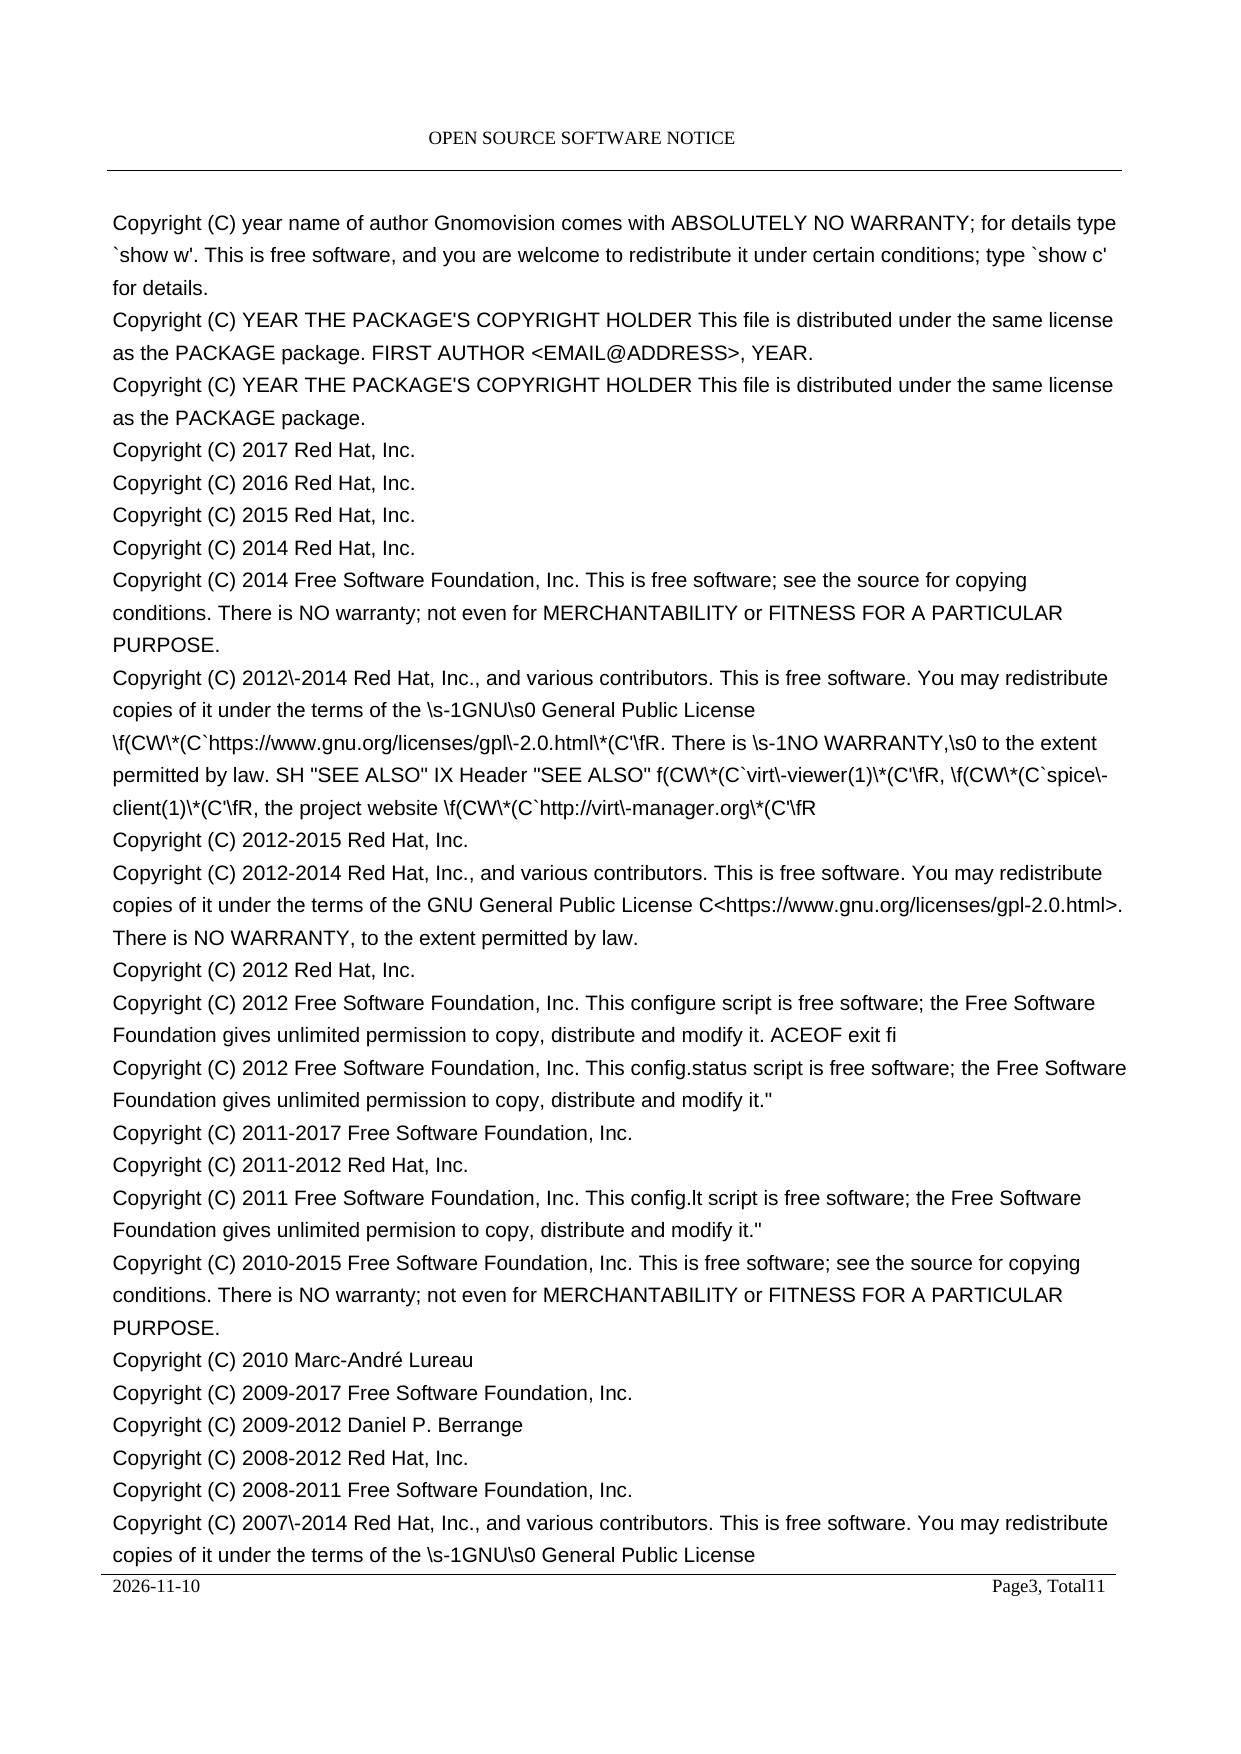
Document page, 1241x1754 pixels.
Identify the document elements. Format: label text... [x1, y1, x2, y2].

text Copyright (C) 2008-2012 Red Hat, Inc. [112, 1441, 1128, 1474]
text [112, 1506, 1128, 1571]
text Copyright (C) YEAR THE PACKAGE'S COPYRIGHT HOLDER This file is distributed under the same license as the PACKAGE package. FIRST AUTHOR <EMAIL@ADDRESS>, YEAR. [112, 304, 1128, 369]
text Copyright (C) 2012-2015 Red Hat, Inc. [112, 824, 1128, 856]
text Copyright (C) 2012 Red Hat, Inc. [112, 954, 1128, 986]
text Copyright (C) 2009-2012 Daniel P. Berrange [112, 1409, 1128, 1441]
text Copyright (C) 2017 Red Hat, Inc. [112, 434, 1128, 466]
text Copyright (C) 2012-2014 Red Hat, Inc., and various contributors. This is free software. You may redistribute copies of it under the terms of the GNU General Public License C<https://www.gnu.org/licenses/gpl-2.0.html>. There is NO WARRANTY, to the extent permitted by law. [112, 856, 1128, 954]
text Copyright (C) 2011-2012 Red Hat, Inc. [112, 1149, 1128, 1181]
text Copyright (C) 2012 Free Software Foundation, Inc. This config.status script is free software; the Free Software Foundation gives unlimited permission to copy, distribute and modify it." [112, 1051, 1128, 1116]
text Copyright (C) 2011-2017 Free Software Foundation, Inc. [112, 1116, 1128, 1149]
text Copyright (C) 2015 Red Hat, Inc. [112, 499, 1128, 531]
text Copyright (C) 2008-2011 Free Software Foundation, Inc. [112, 1474, 1128, 1506]
text Copyright (C) 2012\-2014 Red Hat, Inc., and various contributors. This is free software. You may redistribute copies of it under the terms of the \s-1GNU\s0 General Public License \f(CW\*(C`https://www.gnu.org/licenses/gpl\-2.0.html\*(C'\fR. There is \s-1NO WARRANTY,\s0 to the extent permitted by law. SH "SEE ALSO" IX Header "SEE ALSO" f(CW\*(C`virt\-viewer(1)\*(C'\fR, \f(CW\*(C`spice\-client(1)\*(C'\fR, the project website \f(CW\*(C`http://virt\-manager.org\*(C'\fR [112, 661, 1128, 824]
text Copyright (C) 2009-2017 Free Software Foundation, Inc. [112, 1376, 1128, 1409]
text Copyright (C) 2010 Marc-André Lureau [112, 1344, 1128, 1376]
text Copyright (C) 2010-2015 Free Software Foundation, Inc. This is free software; see the source for copying conditions. There is NO warranty; not even for MERCHANTABILITY or FITNESS FOR A PARTICULAR PURPOSE. [112, 1246, 1128, 1344]
text Copyright (C) 2012 Free Software Foundation, Inc. This configure script is free software; the Free Software Foundation gives unlimited permission to copy, distribute and modify it. ACEOF exit fi [112, 986, 1128, 1051]
text Copyright (C) YEAR THE PACKAGE'S COPYRIGHT HOLDER This file is distributed under the same license as the PACKAGE package. [112, 369, 1128, 434]
text Copyright (C) 2011 Free Software Foundation, Inc. This config.lt script is free software; the Free Software Foundation gives unlimited permision to copy, distribute and modify it." [112, 1181, 1128, 1246]
text Copyright (C) 2014 Red Hat, Inc. [112, 531, 1128, 564]
text Copyright (C) 2016 Red Hat, Inc. [112, 466, 1128, 499]
text Copyright (C) 2014 Free Software Foundation, Inc. This is free software; see the source for copying conditions. There is NO warranty; not even for MERCHANTABILITY or FITNESS FOR A PARTICULAR PURPOSE. [112, 564, 1128, 661]
text Copyright (C) year name of author Gnomovision comes with ABSOLUTELY NO WARRANTY; for details type `show w'. This is free software, and you are welcome to redistribute it under certain conditions; type `show c' for details. [112, 206, 1128, 304]
